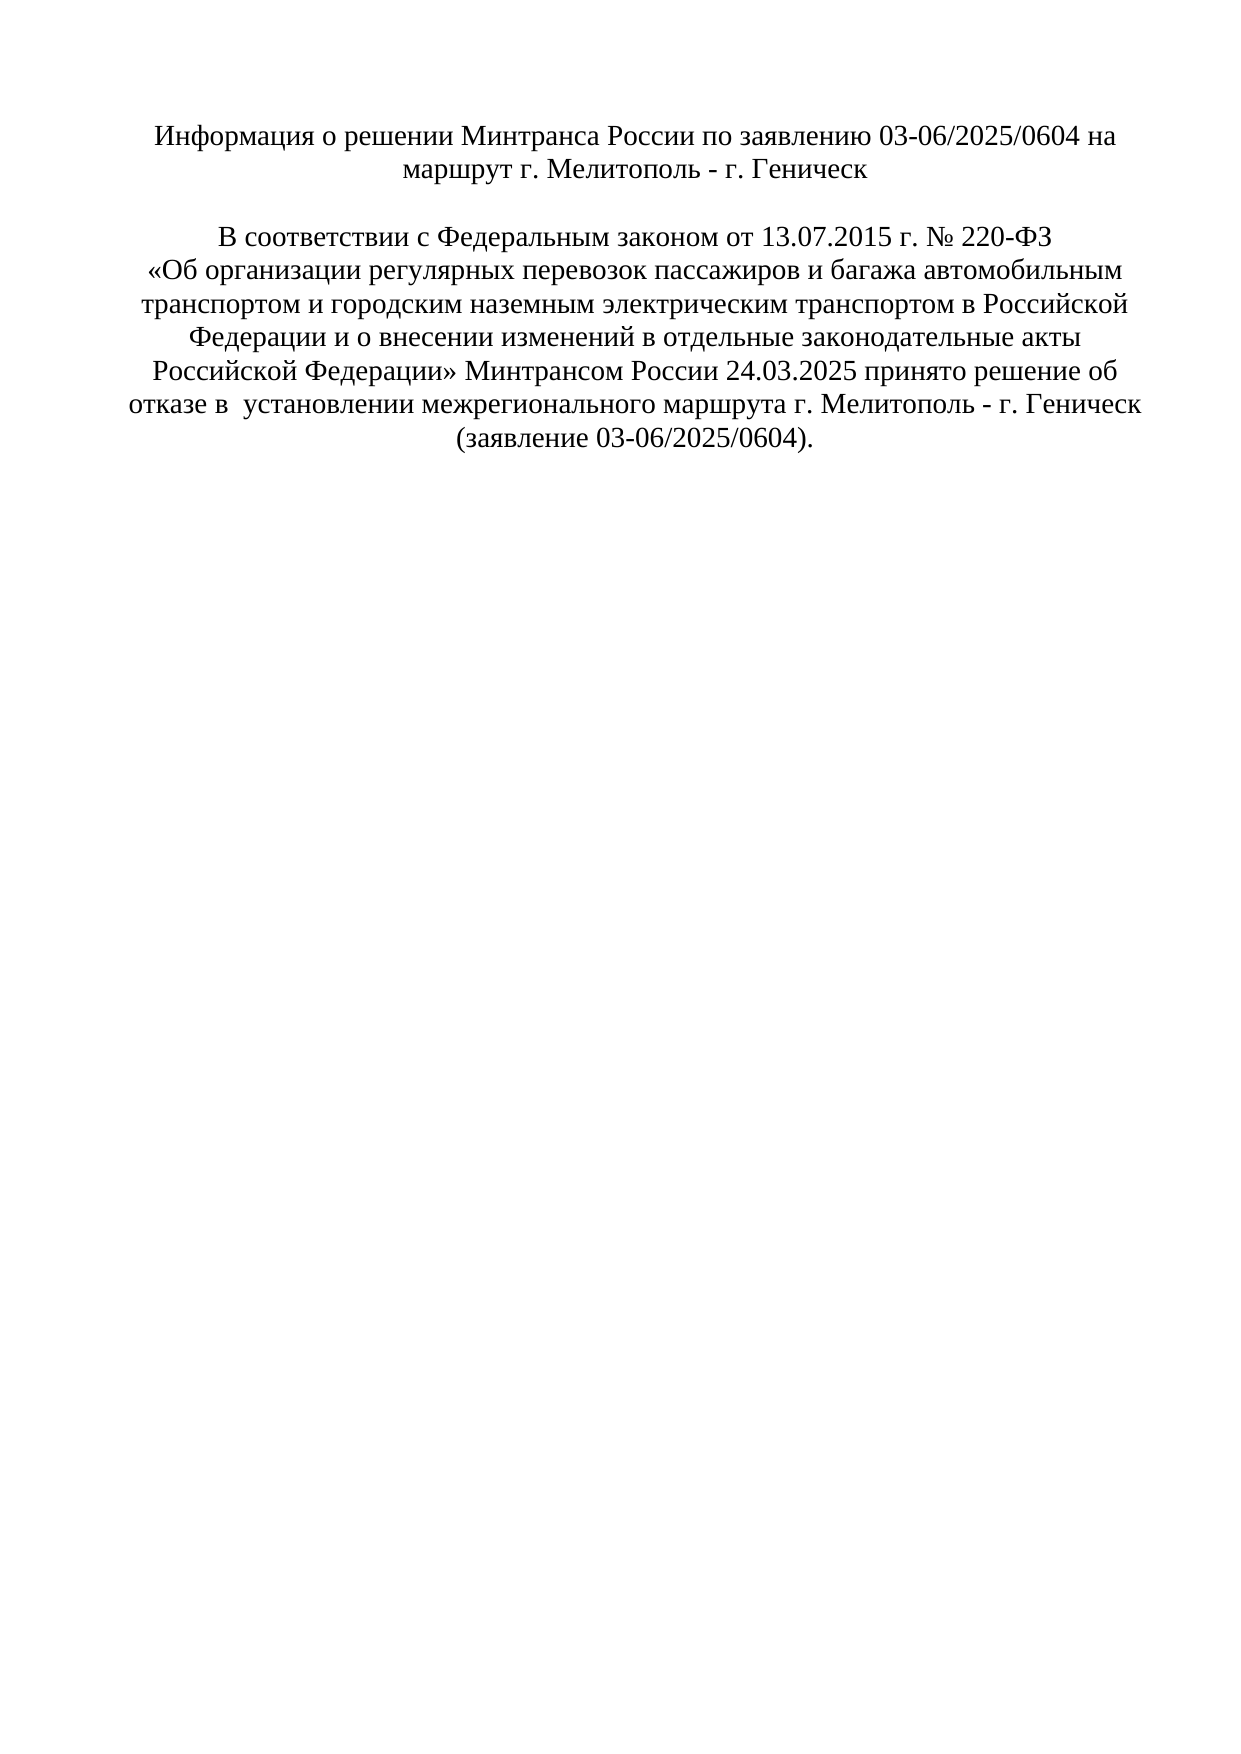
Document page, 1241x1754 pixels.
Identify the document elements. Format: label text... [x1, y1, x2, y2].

text В соответствии с Федеральным законом от 13.07.2015 г. № 220-ФЗ «Об организации регулярных перевозок пассажиров и багажа автомобильным транспортом и городским наземным электрическим транспортом в Российской Федерации и о внесении изменений в отдельные законодательные акты Российской Федерации» Минтрансом России 24.03.2025 принято решение об отказе в установлении межрегионального маршрута г. Мелитополь - г. Геническ (заявление 03-06/2025/0604). [118, 219, 1152, 453]
text Информация о решении Минтранса России по заявлению 03-06/2025/0604 на маршрут г. Мелитополь - г. Геническ [118, 118, 1152, 185]
